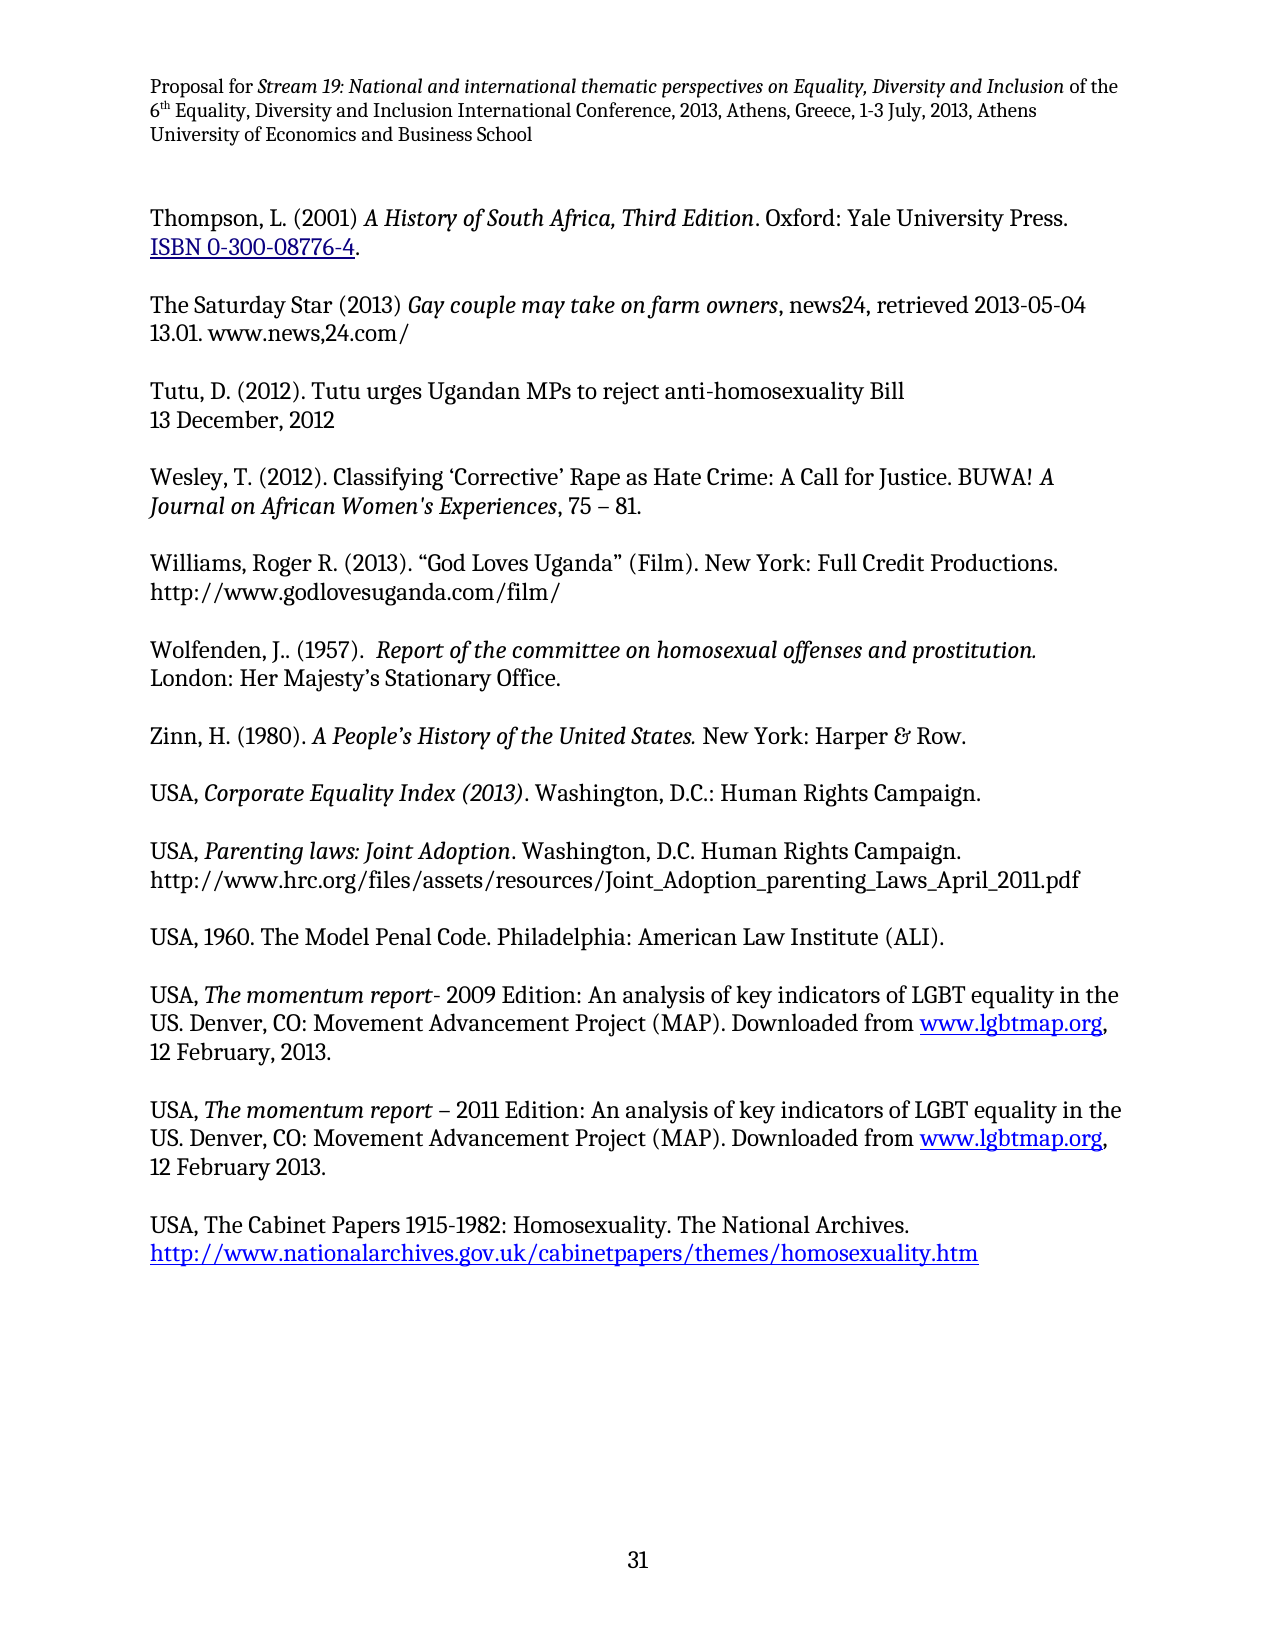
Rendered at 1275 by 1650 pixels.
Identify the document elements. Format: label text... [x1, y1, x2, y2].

text USA, The Cabinet Papers 1915-1982: Homosexuality. The National Archives. http://www.nationalarchives.gov.uk/cabinetpapers/themes/homosexuality.htm [150, 1211, 1125, 1268]
text Tutu, D. (2012). Tutu urges Ugandan MPs to reject anti-homosexuality Bill [150, 377, 1125, 406]
text Wolfenden, J.. (1957). Report of the committee on homosexual offenses and prostitution. London: Her Majesty’s Stationary Office. [150, 636, 1125, 693]
text Thompson, L. (2001) A History of South Africa, Third Edition. Oxford: Yale University Press. ISBN 0-300-08776-4. [360, 204, 1125, 262]
text Wesley, T. (2012). Classifying ‘Corrective’ Rape as Hate Crime: A Call for Justice. BUWA! A Journal on African Women's Experiences, 75 – 81. [150, 463, 1125, 521]
text Zinn, H. (1980). A People’s History of the United States. New York: Harper & Row. [150, 722, 1125, 751]
text Williams, Roger R. (2013). “God Loves Uganda” (Film). New York: Full Credit Productions. http://www.godlovesuganda.com/film/ [150, 549, 1125, 607]
text 13 December, 2012 [150, 406, 1125, 434]
text USA, 1960. The Model Penal Code. Philadelphia: American Law Institute (ALI). [150, 923, 1125, 952]
text USA, The momentum report – 2011 Edition: An analysis of key indicators of LGBT equality in the US. Denver, CO: Movement Advancement Project (MAP). Downloaded from www.lgbtmap.org, 12 February 2013. [150, 1096, 1125, 1182]
text USA, Corporate Equality Index (2013). Washington, D.C.: Human Rights Campaign. [150, 779, 1125, 808]
text USA, The momentum report- 2009 Edition: An analysis of key indicators of LGBT equality in the US. Denver, CO: Movement Advancement Project (MAP). Downloaded from www.lgbtmap.org, 12 February, 2013. [150, 981, 1125, 1067]
text USA, Parenting laws: Joint Adoption. Washington, D.C. Human Rights Campaign. http://www.hrc.org/files/assets/resources/Joint_Adoption_parenting_Laws_April_2011.pdf [150, 837, 1125, 894]
text The Saturday Star (2013) Gay couple may take on farm owners, news24, retrieved 2013-05-04 13.01. www.news,24.com/ [150, 291, 1125, 348]
